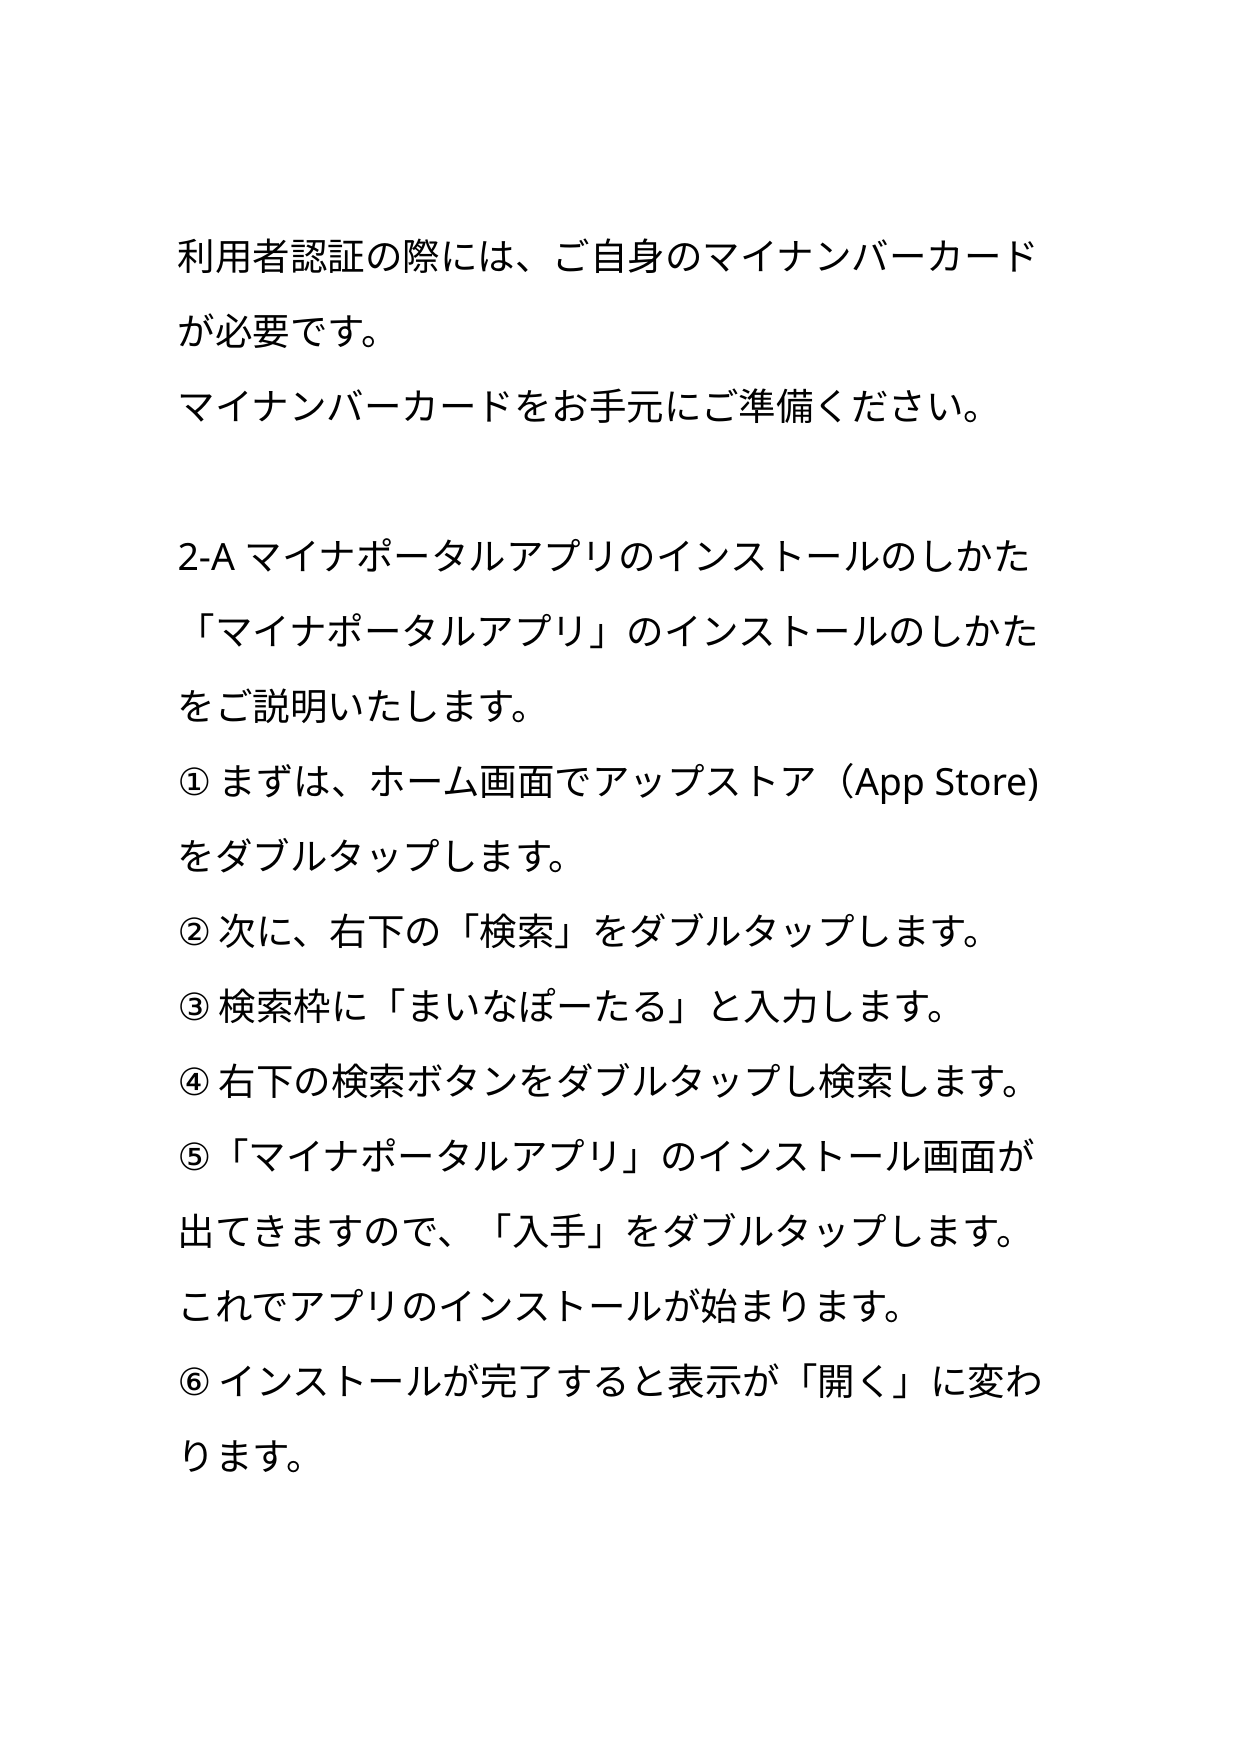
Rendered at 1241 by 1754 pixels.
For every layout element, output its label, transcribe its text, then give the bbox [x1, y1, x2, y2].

text ③検索枠に「まいなぽーたる」と入力します。 [177, 967, 1063, 1042]
text ①まずは、ホーム画面でアップストア（App Store)をダブルタップします。 [177, 742, 1063, 892]
text ⑥インストールが完了すると表示が「開く」に変わります。 [177, 1342, 1063, 1492]
text 利用者認証の際には、ご自身のマイナンバーカードが必要です。 [177, 217, 1063, 367]
text ②次に、右下の「検索」をダブルタップします。 [177, 892, 1063, 967]
text 「マイナポータルアプリ」のインストールのしかたをご説明いたします。 [177, 592, 1063, 742]
text ④右下の検索ボタンをダブルタップし検索します。 [177, 1042, 1063, 1117]
text 2-A マイナポータルアプリのインストールのしかた [177, 517, 1063, 592]
text マイナンバーカードをお手元にご準備ください。 [177, 367, 1063, 442]
text ⑤「マイナポータルアプリ」のインストール画面が出てきますので、「入手」をダブルタップします。これでアプリのインストールが始まります。 [177, 1117, 1063, 1342]
